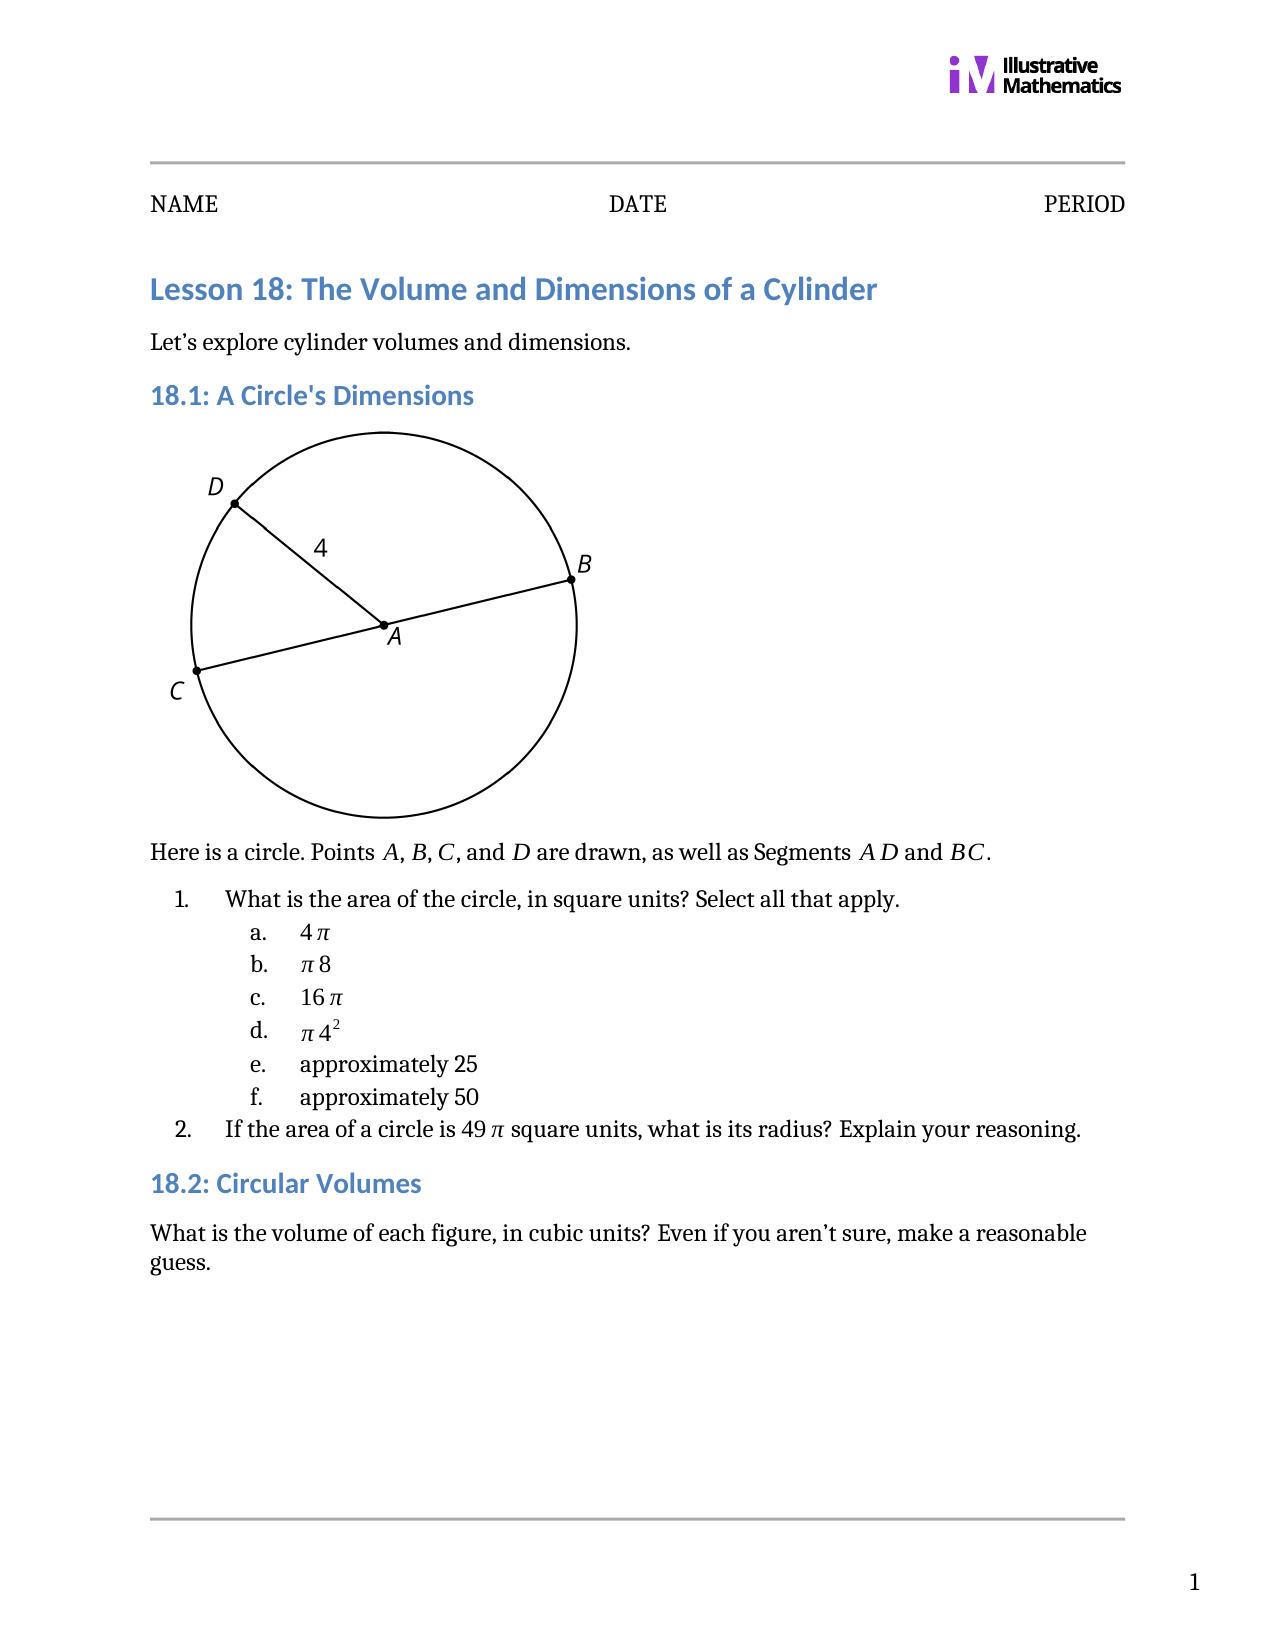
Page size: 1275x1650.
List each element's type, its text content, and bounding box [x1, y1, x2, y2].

list approximately 25 [250, 1050, 1125, 1079]
picture [168, 431, 592, 819]
list If the area of a circle is square units, what is its radius? Explain your reasoning. [175, 1115, 1125, 1144]
text What is the volume of each figure, in cubic units? Even if you aren’t sure, make a reasonable guess. [150, 1219, 1125, 1277]
subtitle 18.1: A Circle's Dimensions [150, 377, 1125, 413]
subtitle 18.2: Circular Volumes [150, 1165, 1125, 1200]
list approximately 50 [250, 1083, 1125, 1111]
list What is the area of the circle, in square units? Select all that apply. [175, 885, 1125, 914]
subtitle Lesson 18: The Volume and Dimensions of a Cylinder [150, 268, 1125, 309]
text Let’s explore cylinder volumes and dimensions. [150, 328, 1125, 357]
text Here is a circle. Points , , , and are drawn, as well as Segments and . [150, 838, 1125, 867]
picture [949, 55, 1121, 93]
